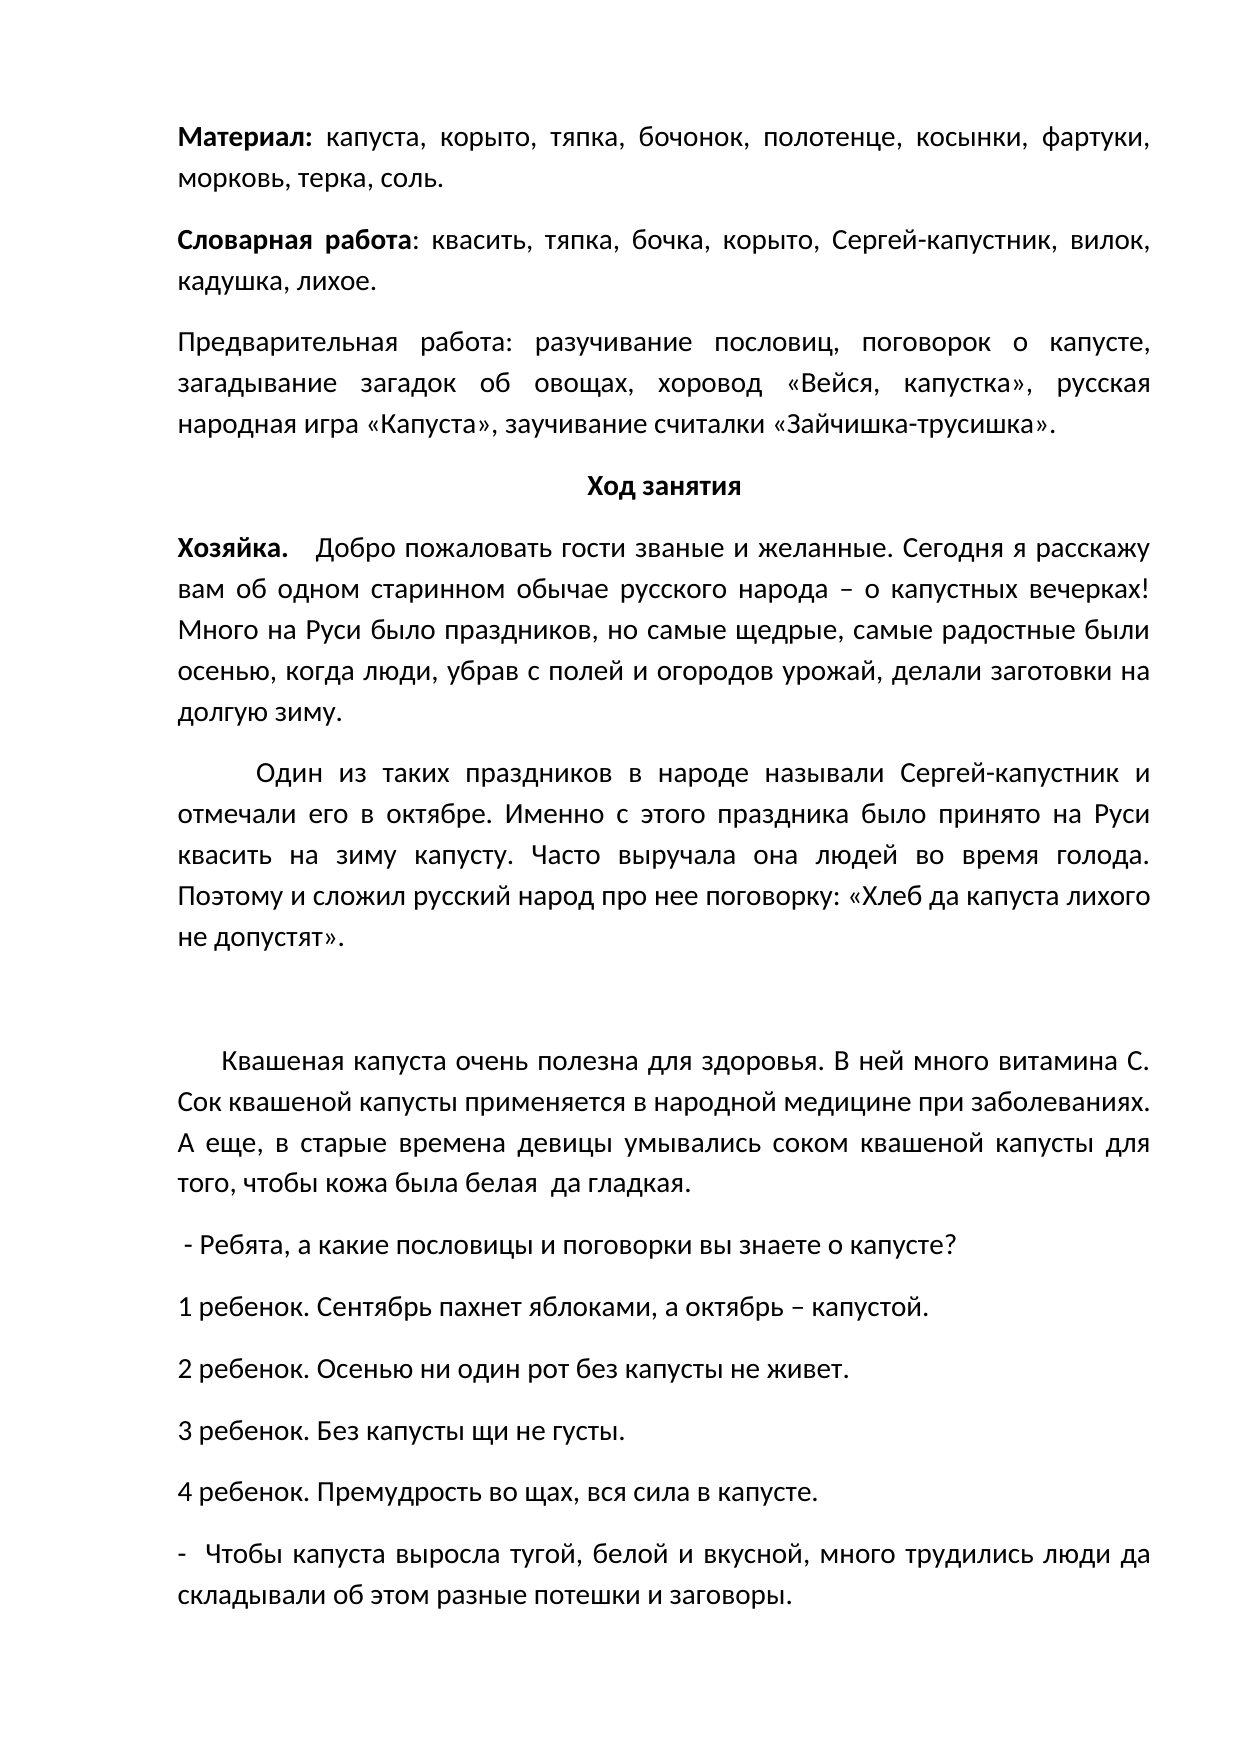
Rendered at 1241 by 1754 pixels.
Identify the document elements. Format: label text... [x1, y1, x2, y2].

text 1 ребенок. Сентябрь пахнет яблоками, а октябрь – капустой. [177, 1288, 1152, 1324]
text Словарная работа: квасить, тяпка, бочка, корыто, Сергей-капустник, вилок, кадушка, лихое. [177, 221, 1152, 297]
text Один из таких праздников в народе называли Сергей-капустник и отмечали его в октябре. Именно с этого праздника было принято на Руси квасить на зиму капусту. Часто выручала она людей во время голода. Поэтому и сложил русский народ про нее поговорку: «Хлеб да капуста лихого не допустят». [177, 754, 1152, 954]
text Материал: капуста, корыто, тяпка, бочонок, полотенце, косынки, фартуки, морковь, терка, соль. [177, 118, 1152, 195]
text - Ребята, а какие пословицы и поговорки вы знаете о капусте? [177, 1226, 1152, 1262]
text - Чтобы капуста выросла тугой, белой и вкусной, много трудились люди да складывали об этом разные потешки и заговоры. [177, 1535, 1152, 1612]
text Хозяйка. Добро пожаловать гости званые и желанные. Сегодня я расскажу вам об одном старинном обычае русского народа – о капустных вечерках! Много на Руси было праздников, но самые щедрые, самые радостные были осенью, когда люди, убрав с полей и огородов урожай, делали заготовки на долгую зиму. [177, 529, 1152, 728]
text 3 ребенок. Без капусты щи не густы. [177, 1412, 1152, 1447]
text 2 ребенок. Осенью ни один рот без капусты не живет. [177, 1350, 1152, 1386]
text Квашеная капуста очень полезна для здоровья. В ней много витамина С. Сок квашеной капусты применяется в народной медицине при заболеваниях. А еще, в старые времена девицы умывались соком квашеной капусты для того, чтобы кожа была белая да гладкая. [177, 1042, 1152, 1200]
text Ход занятия [177, 467, 1152, 503]
text 4 ребенок. Премудрость во щах, вся сила в капусте. [177, 1473, 1152, 1509]
text Предварительная работа: разучивание пословиц, поговорок о капусте, загадывание загадок об овощах, хоровод «Вейся, капустка», русская народная игра «Капуста», заучивание считалки «Зайчишка-трусишка». [177, 323, 1152, 441]
